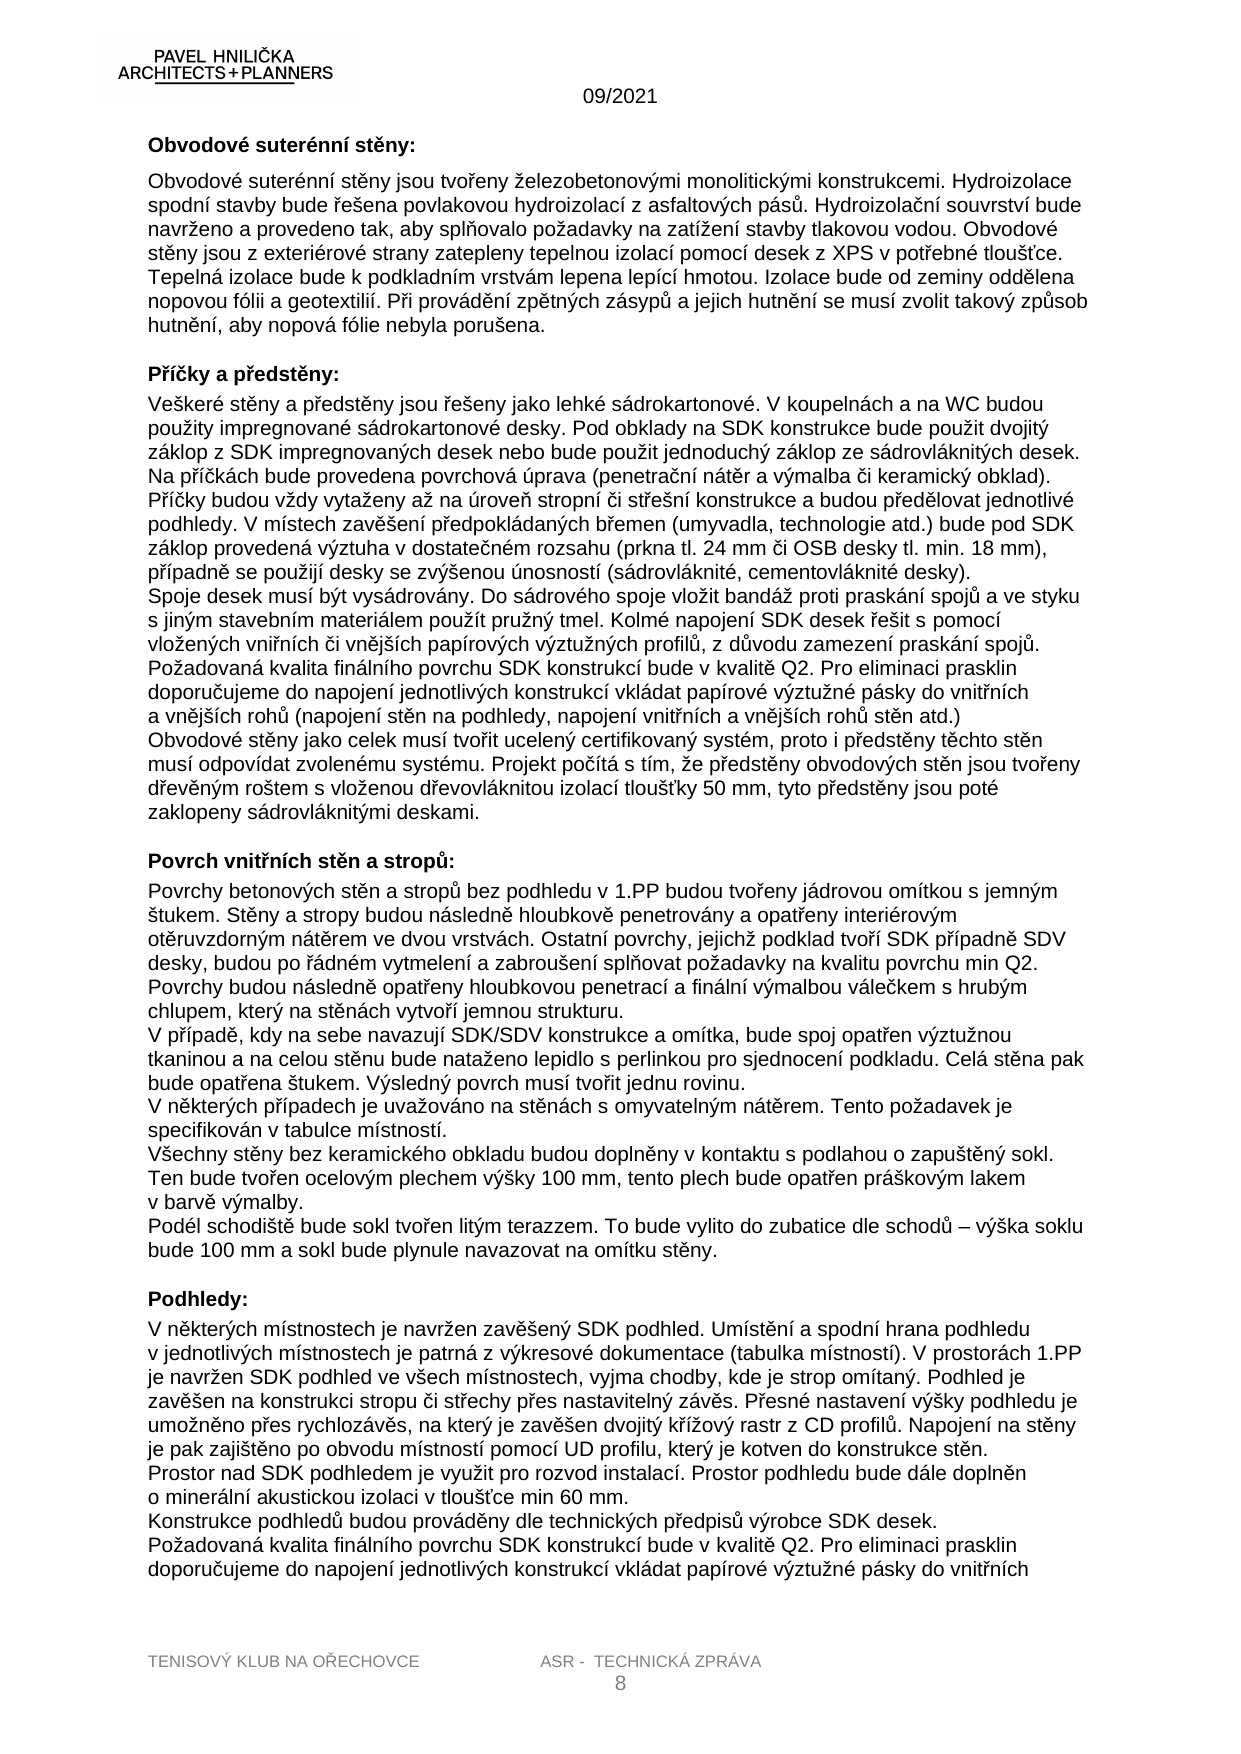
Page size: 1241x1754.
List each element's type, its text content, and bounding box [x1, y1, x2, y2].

text Obvodové suterénní stěny jsou tvořeny železobetonovými monolitickými konstrukcemi. Hydroizolace spodní stavby bude řešena povlakovou hydroizolací z asfaltových pásů. Hydroizolační souvrství bude navrženo a provedeno tak, aby splňovalo požadavky na zatížení stavby tlakovou vodou. Obvodové stěny jsou z exteriérové strany zatepleny tepelnou izolací pomocí desek z XPS v potřebné tloušťce. Tepelná izolace bude k podkladním vrstvám lepena lepící hmotou. Izolace bude od zeminy oddělena nopovou fólii a geotextilií. Při provádění zpětných zásypů a jejich hutnění se musí zvolit takový způsob hutnění, aby nopová fólie nebyla porušena. [148, 169, 1093, 337]
text Obvodové stěny jako celek musí tvořit ucelený certifikovaný systém, proto i předstěny těchto stěn musí odpovídat zvolenému systému. Projekt počítá s tím, že předstěny obvodových stěn jsou tvořeny dřevěným roštem s vloženou dřevovláknitou izolací tloušťky 50 mm, tyto předstěny jsou poté zaklopeny sádrovláknitými deskami. [148, 728, 1093, 823]
text V některých místnostech je navržen zavěšený SDK podhled. Umístění a spodní hrana podhledu v jednotlivých místnostech je patrná z výkresové dokumentace (tabulka místností). V prostorách 1.PP je navržen SDK podhled ve všech místnostech, vyjma chodby, kde je strop omítaný. Podhled je zavěšen na konstrukci stropu či střechy přes nastavitelný závěs. Přesné nastavení výšky podhledu je umožněno přes rychlozávěs, na který je zavěšen dvojitý křížový rastr z CD profilů. Napojení na stěny je pak zajištěno po obvodu místností pomocí UD profilu, který je kotven do konstrukce stěn. [148, 1317, 1093, 1461]
picture [93, 31, 358, 104]
text Povrchy betonových stěn a stropů bez podhledu v 1.PP budou tvořeny jádrovou omítkou s jemným štukem. Stěny a stropy budou následně hloubkově penetrovány a opatřeny interiérovým otěruvzdorným nátěrem ve dvou vrstvách. Ostatní povrchy, jejichž podklad tvoří SDK případně SDV desky, budou po řádném vytmelení a zabroušení splňovat požadavky na kvalitu povrchu min Q2. Povrchy budou následně opatřeny hloubkovou penetrací a finální výmalbou válečkem s hrubým chlupem, který na stěnách vytvoří jemnou strukturu. [148, 879, 1093, 1022]
text V případě, kdy na sebe navazují SDK/SDV konstrukce a omítka, bude spoj opatřen výztužnou tkaninou a na celou stěnu bude nataženo lepidlo s perlinkou pro sjednocení podkladu. Celá stěna pak bude opatřena štukem. Výsledný povrch musí tvořit jednu rovinu. [148, 1022, 1093, 1094]
text Prostor nad SDK podhledem je využit pro rozvod instalací. Prostor podhledu bude dále doplněn o minerální akustickou izolaci v tloušťce min 60 mm. [148, 1461, 1093, 1509]
subtitle Podhledy: [148, 1287, 1093, 1311]
text Spoje desek musí být vysádrovány. Do sádrového spoje vložit bandáž proti praskání spojů a ve styku s jiným stavebním materiálem použít pružný tmel. Kolmé napojení SDK desek řešit s pomocí vložených vniřních či vnějších papírových výztužných profilů, z důvodu zamezení praskání spojů. [148, 584, 1093, 656]
subtitle Příčky a předstěny: [148, 362, 1093, 386]
text Obvodové suterénní stěny: [148, 133, 1093, 157]
text Podél schodiště bude sokl tvořen litým terazzem. To bude vylito do zubatice dle schodů – výška soklu bude 100 mm a sokl bude plynule navazovat na omítku stěny. [148, 1214, 1093, 1262]
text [148, 1533, 1093, 1581]
text Veškeré stěny a předstěny jsou řešeny jako lehké sádrokartonové. V koupelnách a na WC budou použity impregnované sádrokartonové desky. Pod obklady na SDK konstrukce bude použit dvojitý záklop z SDK impregnovaných desek nebo bude použit jednoduchý záklop ze sádrovláknitých desek. Na příčkách bude provedena povrchová úprava (penetrační nátěr a výmalba či keramický obklad). Příčky budou vždy vytaženy až na úroveň stropní či střešní konstrukce a budou předělovat jednotlivé podhledy. V místech zavěšení předpokládaných břemen (umyvadla, technologie atd.) bude pod SDK záklop provedená výztuha v dostatečném rozsahu (prkna tl. 24 mm či OSB desky tl. min. 18 mm), případně se použijí desky se zvýšenou únosností (sádrovláknité, cementovláknité desky). [148, 392, 1093, 584]
text Povrch vnitřních stěn a stropů: [148, 848, 1093, 872]
text Konstrukce podhledů budou prováděny dle technických předpisů výrobce SDK desek. [148, 1509, 1093, 1533]
text Všechny stěny bez keramického obkladu budou doplněny v kontaktu s podlahou o zapuštěný sokl. Ten bude tvořen ocelovým plechem výšky 100 mm, tento plech bude opatřen práškovým lakem v barvě výmalby. [148, 1142, 1093, 1214]
text V některých případech je uvažováno na stěnách s omyvatelným nátěrem. Tento požadavek je specifikován v tabulce místností. [148, 1094, 1093, 1142]
text Požadovaná kvalita finálního povrchu SDK konstrukcí bude v kvalitě Q2. Pro eliminaci prasklin doporučujeme do napojení jednotlivých konstrukcí vkládat papírové výztužné pásky do vnitřních a vnějších rohů (napojení stěn na podhledy, napojení vnitřních a vnějších rohů stěn atd.) [148, 656, 1093, 728]
